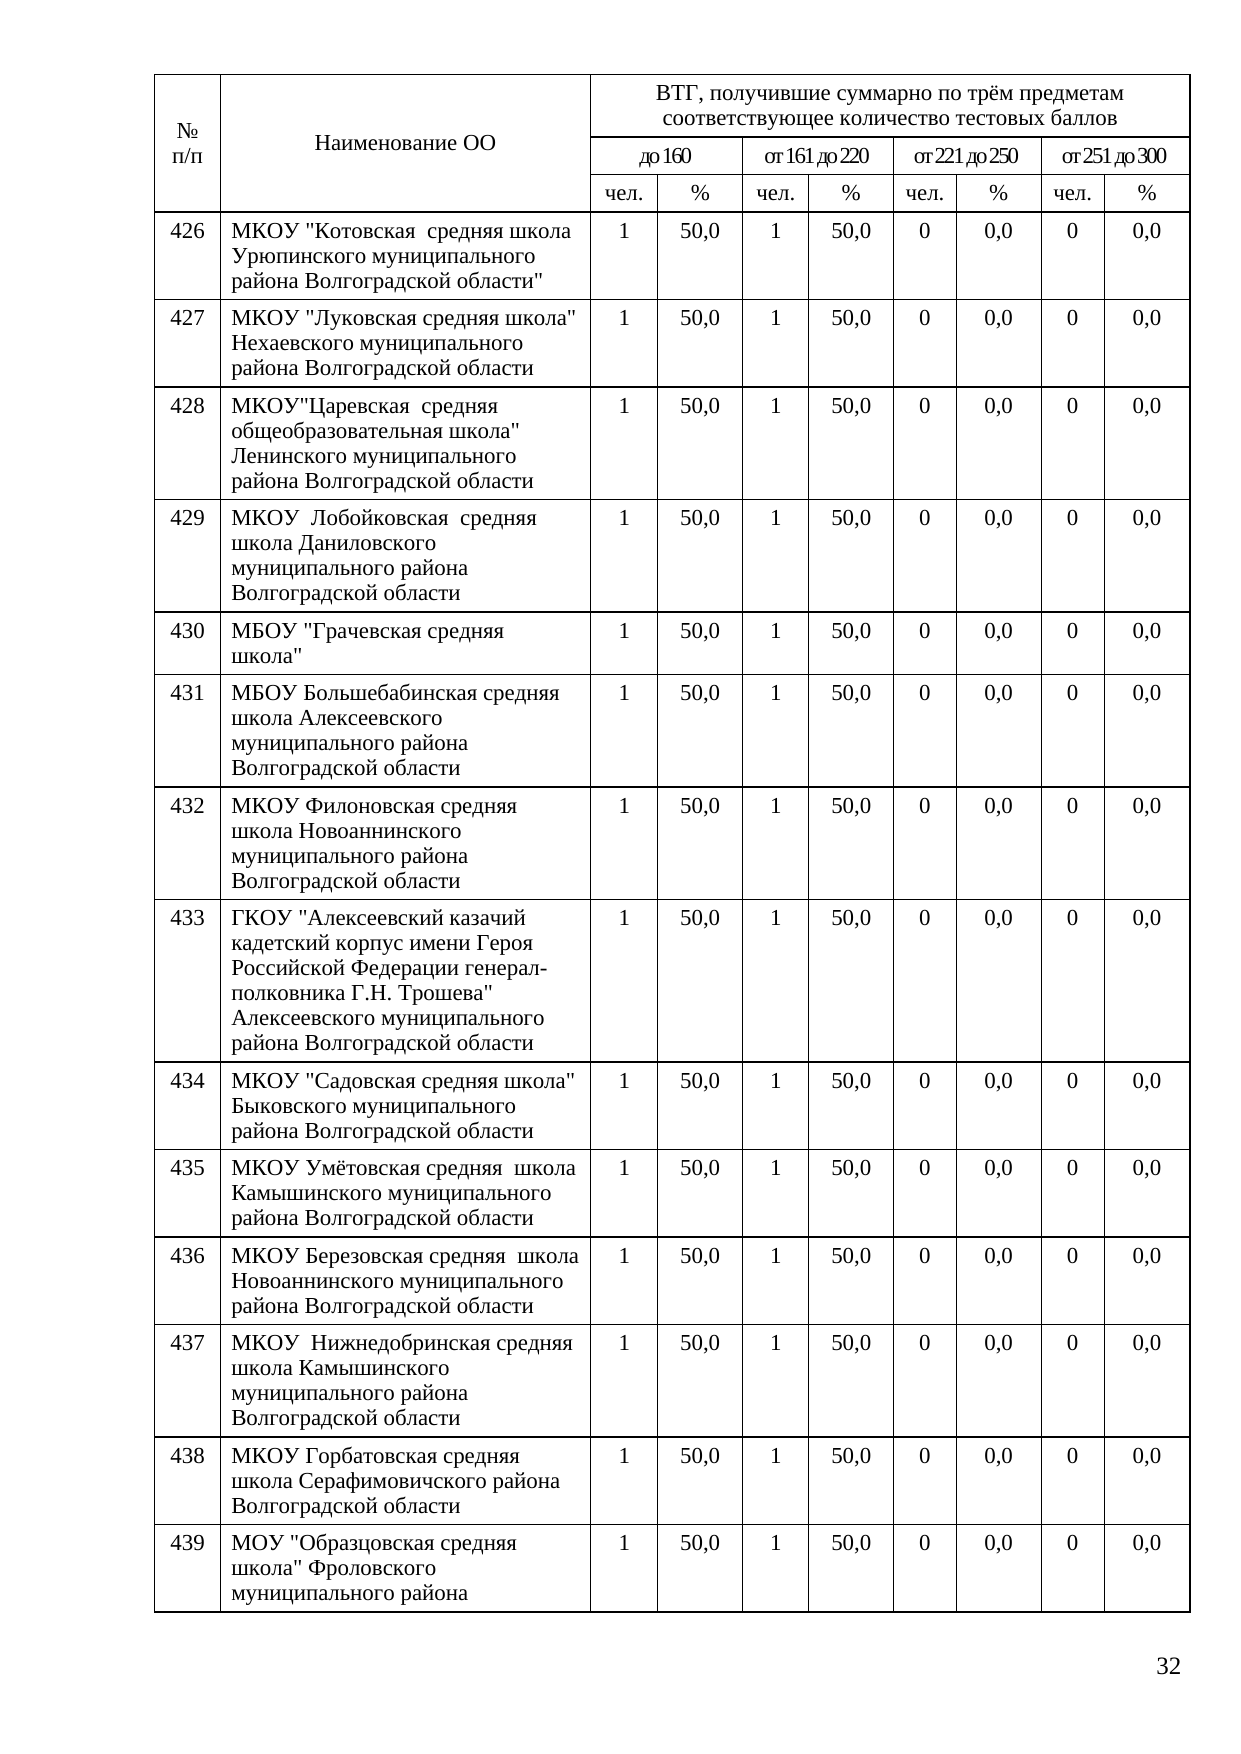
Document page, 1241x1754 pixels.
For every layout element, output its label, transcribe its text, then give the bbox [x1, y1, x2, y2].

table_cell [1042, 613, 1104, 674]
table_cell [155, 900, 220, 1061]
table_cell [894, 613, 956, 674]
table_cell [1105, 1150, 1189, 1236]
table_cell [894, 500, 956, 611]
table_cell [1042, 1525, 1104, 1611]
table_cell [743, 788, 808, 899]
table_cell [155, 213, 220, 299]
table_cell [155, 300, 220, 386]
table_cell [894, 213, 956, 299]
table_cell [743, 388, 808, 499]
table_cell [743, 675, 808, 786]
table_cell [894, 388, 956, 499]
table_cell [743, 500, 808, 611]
table_cell от 221 до 250 [894, 138, 1041, 174]
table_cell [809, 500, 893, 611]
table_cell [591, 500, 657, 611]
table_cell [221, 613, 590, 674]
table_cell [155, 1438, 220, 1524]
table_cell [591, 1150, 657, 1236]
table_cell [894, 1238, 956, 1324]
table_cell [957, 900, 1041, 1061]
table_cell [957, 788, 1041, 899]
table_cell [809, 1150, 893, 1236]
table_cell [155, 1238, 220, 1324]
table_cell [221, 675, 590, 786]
table_cell % [658, 175, 742, 211]
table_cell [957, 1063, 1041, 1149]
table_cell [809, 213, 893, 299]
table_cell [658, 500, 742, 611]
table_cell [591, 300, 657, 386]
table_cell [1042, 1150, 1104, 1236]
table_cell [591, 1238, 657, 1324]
table_header ВТГ, получившие суммарно по трём предметам соответствующее количество тестовых баллов [591, 75, 1189, 136]
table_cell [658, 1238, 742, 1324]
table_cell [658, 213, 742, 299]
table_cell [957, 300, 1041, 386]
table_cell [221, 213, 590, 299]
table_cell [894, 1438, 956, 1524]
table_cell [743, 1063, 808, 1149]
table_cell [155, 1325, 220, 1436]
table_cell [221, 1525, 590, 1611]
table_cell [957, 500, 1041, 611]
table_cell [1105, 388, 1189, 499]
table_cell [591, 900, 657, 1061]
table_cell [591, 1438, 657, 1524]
table_cell % [809, 175, 893, 211]
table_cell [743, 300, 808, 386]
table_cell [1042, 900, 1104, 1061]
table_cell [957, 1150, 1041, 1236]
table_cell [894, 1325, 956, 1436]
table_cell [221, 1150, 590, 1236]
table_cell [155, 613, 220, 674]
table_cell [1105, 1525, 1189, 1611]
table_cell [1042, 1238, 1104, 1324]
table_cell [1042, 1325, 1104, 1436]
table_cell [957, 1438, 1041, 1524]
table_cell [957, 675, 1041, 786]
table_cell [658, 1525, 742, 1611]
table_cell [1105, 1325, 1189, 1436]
table_header № п/п [155, 75, 220, 211]
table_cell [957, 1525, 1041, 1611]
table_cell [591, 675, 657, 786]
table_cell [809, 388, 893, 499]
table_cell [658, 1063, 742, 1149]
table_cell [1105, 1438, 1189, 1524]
table_cell чел. [894, 175, 956, 211]
table_header Наименование ОО [221, 75, 590, 211]
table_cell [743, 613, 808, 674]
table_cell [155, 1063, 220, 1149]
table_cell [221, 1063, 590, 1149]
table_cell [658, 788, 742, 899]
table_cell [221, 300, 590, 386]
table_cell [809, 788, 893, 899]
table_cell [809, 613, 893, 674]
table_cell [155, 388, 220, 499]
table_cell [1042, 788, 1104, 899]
table_cell чел. [591, 175, 657, 211]
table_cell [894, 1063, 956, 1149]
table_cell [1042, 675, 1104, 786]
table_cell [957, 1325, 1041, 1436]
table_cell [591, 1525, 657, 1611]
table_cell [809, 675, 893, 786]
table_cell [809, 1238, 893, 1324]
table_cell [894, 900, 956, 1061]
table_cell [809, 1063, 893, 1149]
table_cell до 160 [591, 138, 742, 174]
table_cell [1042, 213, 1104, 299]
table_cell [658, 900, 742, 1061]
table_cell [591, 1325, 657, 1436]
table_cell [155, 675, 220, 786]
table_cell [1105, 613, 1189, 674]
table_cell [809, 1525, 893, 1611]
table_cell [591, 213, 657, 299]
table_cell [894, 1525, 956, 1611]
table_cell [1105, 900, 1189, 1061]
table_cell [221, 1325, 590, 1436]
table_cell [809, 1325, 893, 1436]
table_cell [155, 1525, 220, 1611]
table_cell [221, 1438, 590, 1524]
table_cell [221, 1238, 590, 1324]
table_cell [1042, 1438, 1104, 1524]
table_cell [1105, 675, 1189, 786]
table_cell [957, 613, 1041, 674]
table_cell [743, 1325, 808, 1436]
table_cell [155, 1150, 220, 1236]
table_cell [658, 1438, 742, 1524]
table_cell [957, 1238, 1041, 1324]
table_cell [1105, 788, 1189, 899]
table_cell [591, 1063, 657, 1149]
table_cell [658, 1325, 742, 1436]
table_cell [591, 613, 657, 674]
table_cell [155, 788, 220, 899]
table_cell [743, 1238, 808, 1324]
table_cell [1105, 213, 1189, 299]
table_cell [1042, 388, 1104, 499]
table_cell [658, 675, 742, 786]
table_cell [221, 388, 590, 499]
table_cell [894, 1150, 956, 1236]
table_cell от 161 до 220 [743, 138, 893, 174]
table_cell чел. [743, 175, 808, 211]
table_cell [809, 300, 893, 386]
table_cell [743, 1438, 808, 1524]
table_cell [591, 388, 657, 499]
table_cell от 251 до 300 [1042, 138, 1189, 174]
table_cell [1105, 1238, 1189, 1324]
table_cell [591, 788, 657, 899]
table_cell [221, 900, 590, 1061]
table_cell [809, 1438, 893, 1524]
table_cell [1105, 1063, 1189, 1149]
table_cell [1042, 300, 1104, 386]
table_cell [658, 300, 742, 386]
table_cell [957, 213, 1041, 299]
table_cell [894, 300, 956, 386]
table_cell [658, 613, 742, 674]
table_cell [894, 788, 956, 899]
table_cell % [1105, 175, 1189, 211]
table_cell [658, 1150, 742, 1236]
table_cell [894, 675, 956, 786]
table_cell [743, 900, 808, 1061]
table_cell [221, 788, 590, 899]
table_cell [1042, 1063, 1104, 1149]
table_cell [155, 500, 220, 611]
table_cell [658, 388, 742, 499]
table_cell % [957, 175, 1041, 211]
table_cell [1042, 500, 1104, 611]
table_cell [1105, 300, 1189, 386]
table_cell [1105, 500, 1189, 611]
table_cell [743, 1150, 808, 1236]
table_cell чел. [1042, 175, 1104, 211]
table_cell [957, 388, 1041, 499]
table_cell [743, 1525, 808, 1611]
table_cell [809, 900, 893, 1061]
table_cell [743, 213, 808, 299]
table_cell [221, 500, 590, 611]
